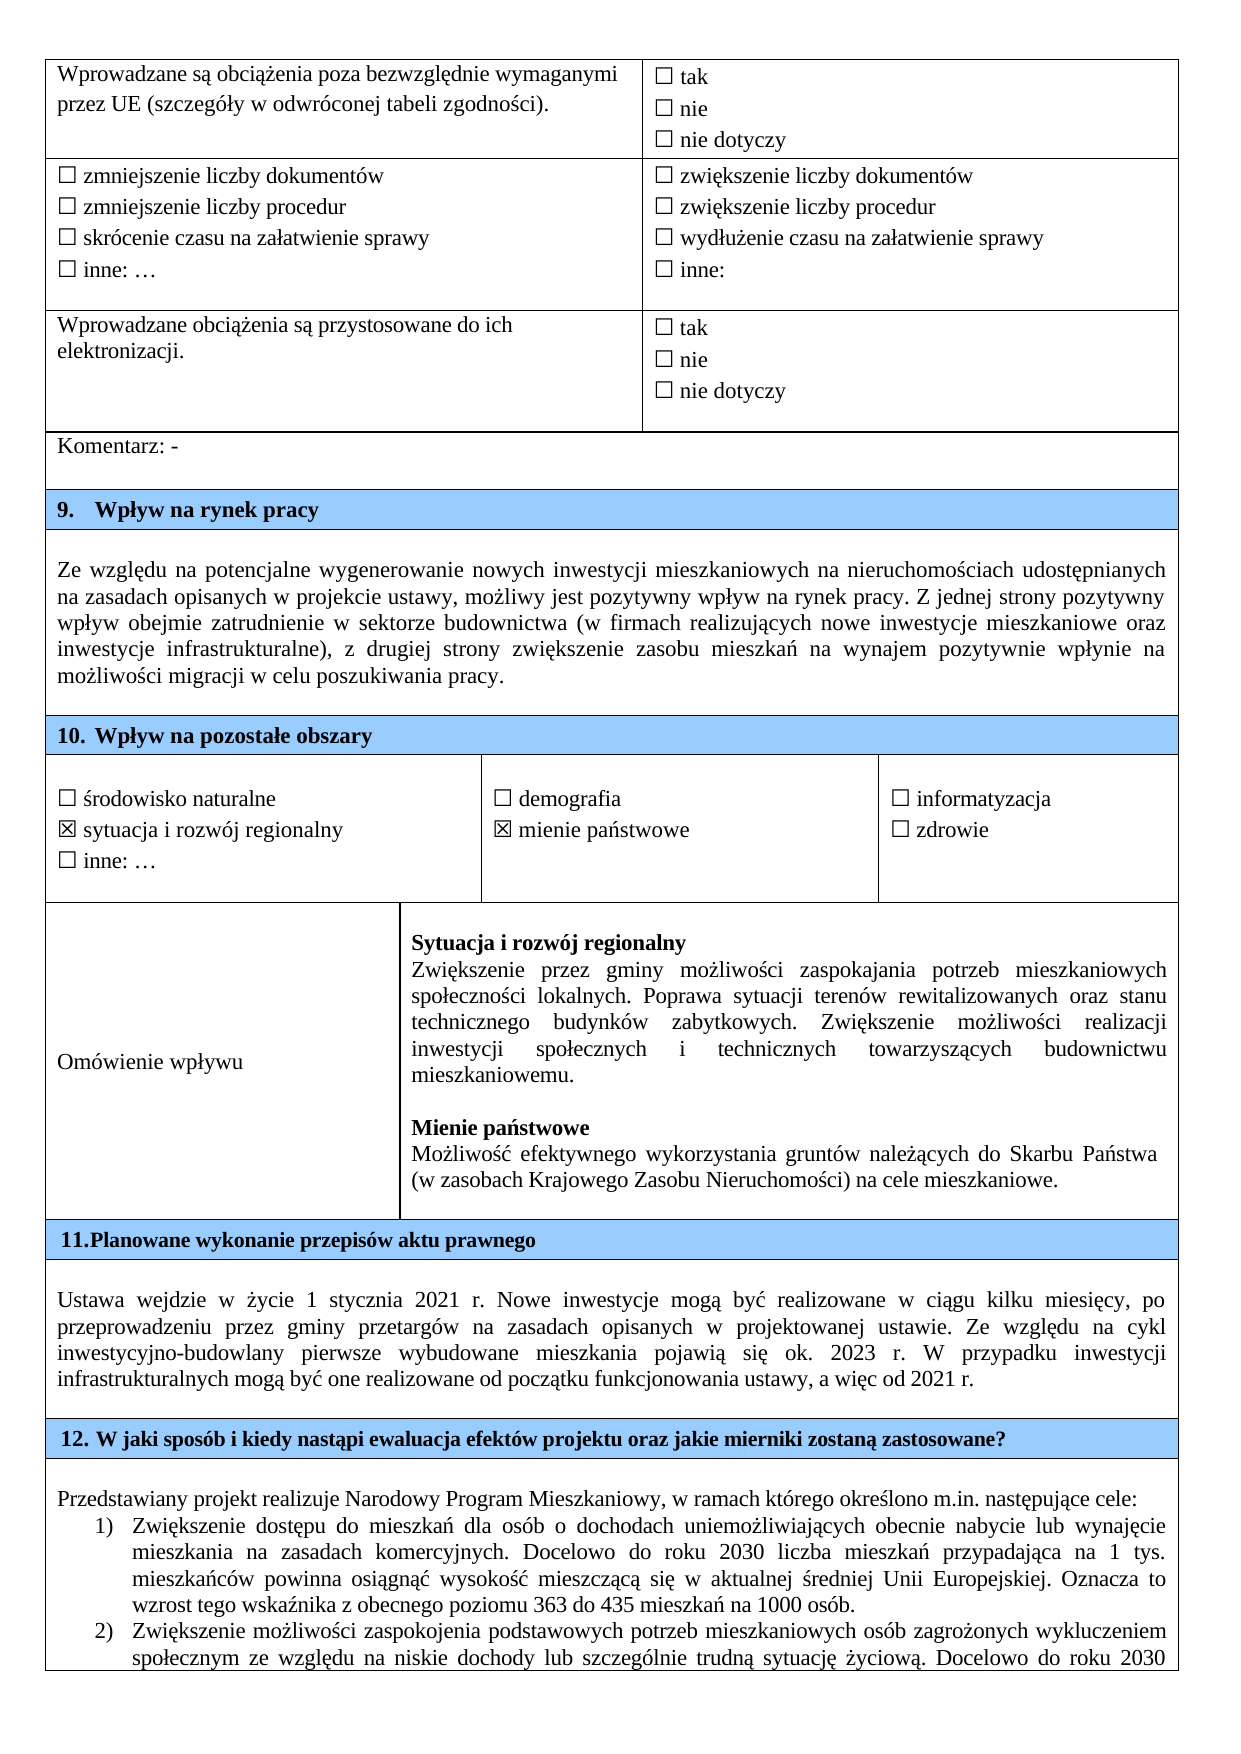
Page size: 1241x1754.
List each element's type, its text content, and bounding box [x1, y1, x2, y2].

table_cell środowisko naturalne sytuacja i rozwój regionalny inne: … [46, 755, 481, 902]
table_cell demografia mienie państwowe [482, 755, 878, 902]
table_cell Planowane wykonanie przepisów aktu prawnego [46, 1220, 1178, 1259]
table_cell Omówienie wpływu [46, 903, 399, 1219]
table_cell zmniejszenie liczby dokumentów zmniejszenie liczby procedur skrócenie czasu na załatwienie sprawy inne: … [46, 159, 642, 310]
table_cell Wprowadzane są obciążenia poza bezwzględnie wymaganymi przez UE (szczegóły w odwróconej tabeli zgodności). [46, 60, 642, 158]
table_cell Wpływ na pozostałe obszary [46, 716, 1178, 754]
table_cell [46, 1459, 1178, 1670]
table_cell Wprowadzane obciążenia są przystosowane do ich elektronizacji. [46, 311, 642, 431]
table_cell Komentarz: - [46, 433, 1178, 489]
table_cell tak nie nie dotyczy [643, 311, 1178, 431]
table_cell Sytuacja i rozwój regionalny Zwiększenie przez gminy możliwości zaspokajania potrzeb mieszkaniowych społeczności lokalnych. Poprawa sytuacji terenów rewitalizowanych oraz stanu technicznego budynków zabytkowych. Zwiększenie możliwości realizacji inwestycji społecznych i technicznych towarzyszących budownictwu mieszkaniowemu. Mienie państwowe Możliwość efektywnego wykorzystania gruntów należących do Skarbu Państwa (w zasobach Krajowego Zasobu Nieruchomości) na cele mieszkaniowe. [401, 903, 1178, 1219]
table_cell Ze względu na potencjalne wygenerowanie nowych inwestycji mieszkaniowych na nieruchomościach udostępnianych na zasadach opisanych w projekcie ustawy, możliwy jest pozytywny wpływ na rynek pracy. Z jednej strony pozytywny wpływ obejmie zatrudnienie w sektorze budownictwa (w firmach realizujących nowe inwestycje mieszkaniowe oraz inwestycje infrastrukturalne), z drugiej strony zwiększenie zasobu mieszkań na wynajem pozytywnie wpłynie na możliwości migracji w celu poszukiwania pracy. [46, 530, 1178, 714]
table_cell informatyzacja zdrowie [879, 755, 1178, 902]
table_cell W jaki sposób i kiedy nastąpi ewaluacja efektów projektu oraz jakie mierniki zostaną zastosowane? [46, 1419, 1178, 1458]
table_cell Ustawa wejdzie w życie 1 stycznia 2021 r. Nowe inwestycje mogą być realizowane w ciągu kilku miesięcy, po przeprowadzeniu przez gminy przetargów na zasadach opisanych w projektowanej ustawie. Ze względu na cykl inwestycyjno-budowlany pierwsze wybudowane mieszkania pojawią się ok. 2023 r. W przypadku inwestycji infrastrukturalnych mogą być one realizowane od początku funkcjonowania ustawy, a więc od 2021 r. [46, 1260, 1178, 1418]
table_cell Wpływ na rynek pracy [46, 490, 1178, 529]
table_cell tak nie nie dotyczy [643, 60, 1178, 158]
table_cell zwiększenie liczby dokumentów zwiększenie liczby procedur wydłużenie czasu na załatwienie sprawy inne: [643, 159, 1178, 310]
